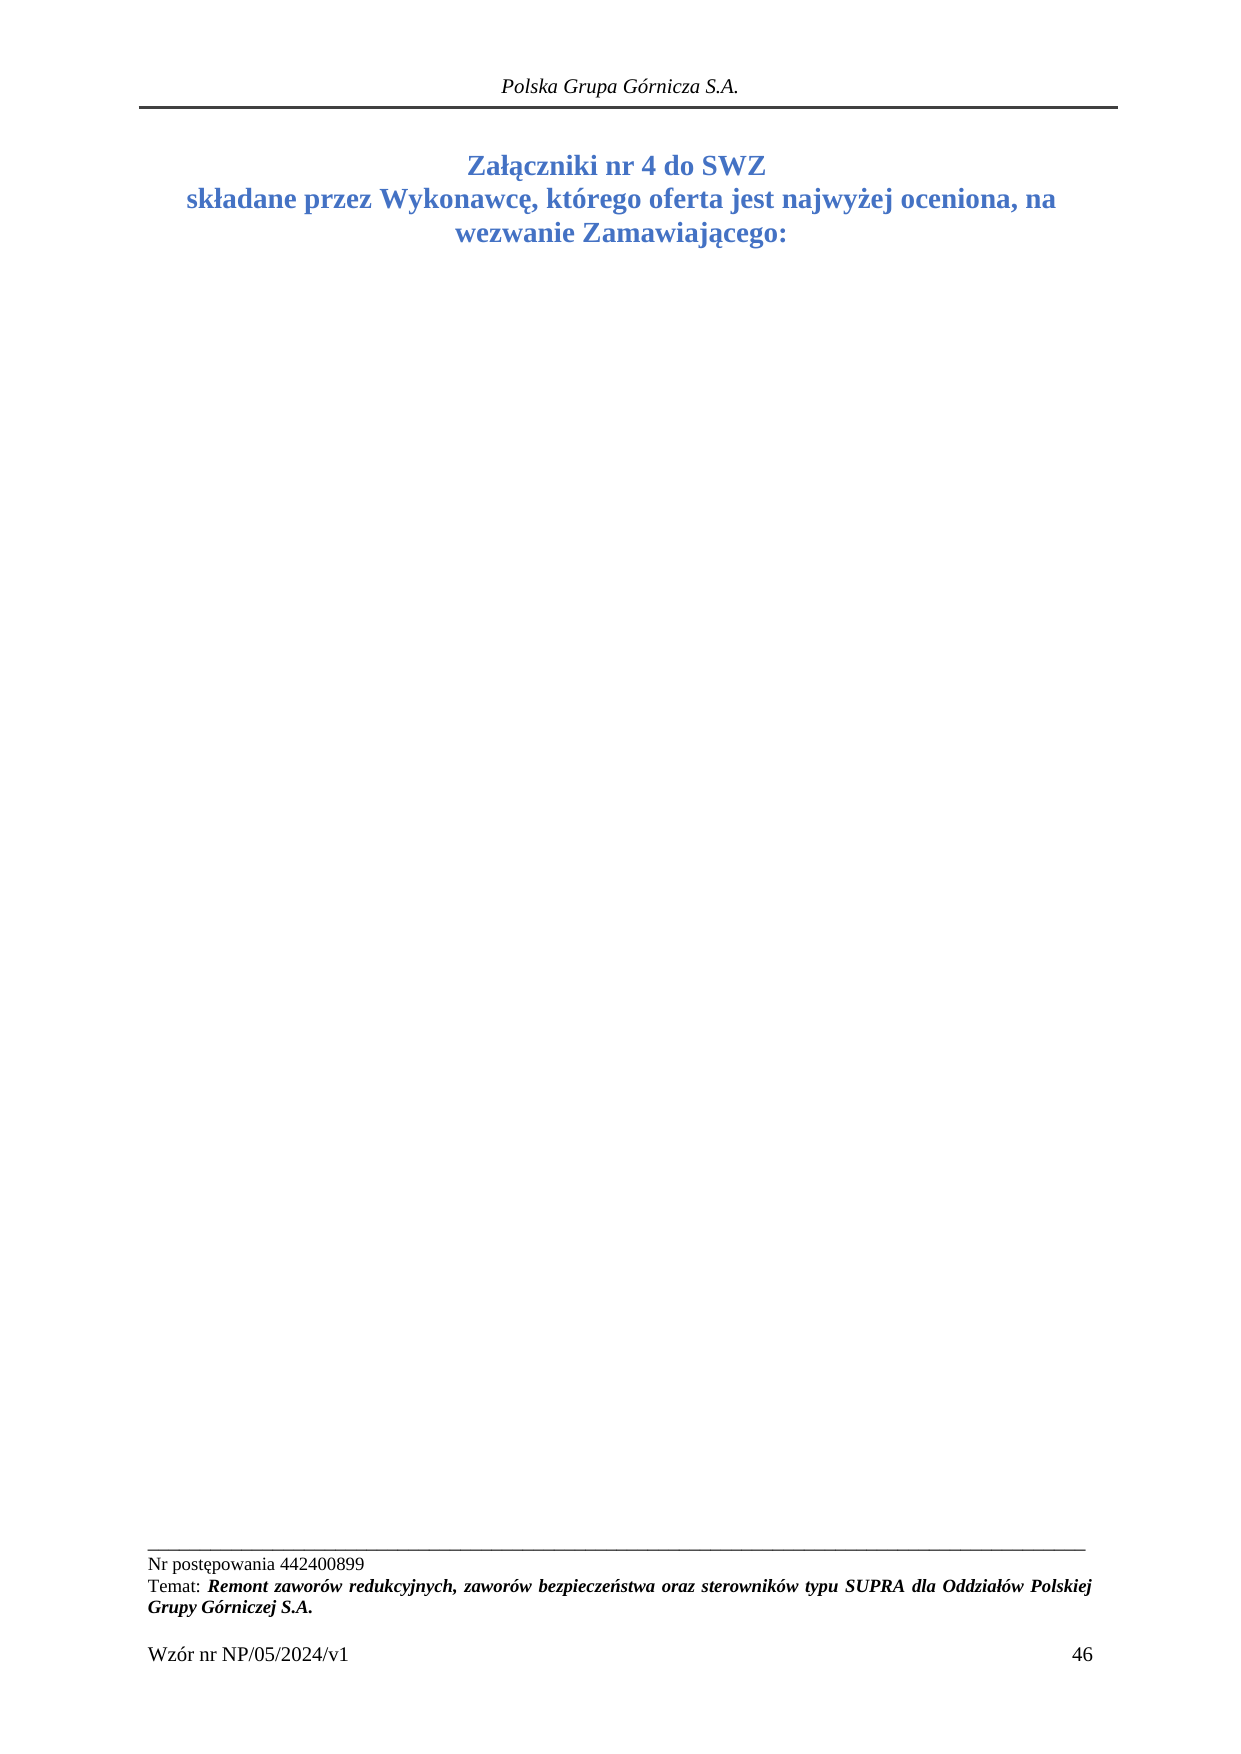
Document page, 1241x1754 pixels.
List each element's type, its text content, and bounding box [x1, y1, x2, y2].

subtitle Załączniki nr 4 do SWZ składane przez Wykonawcę, którego oferta jest najwyżej oceniona, na wezwanie Zamawiającego: [148, 148, 1093, 248]
